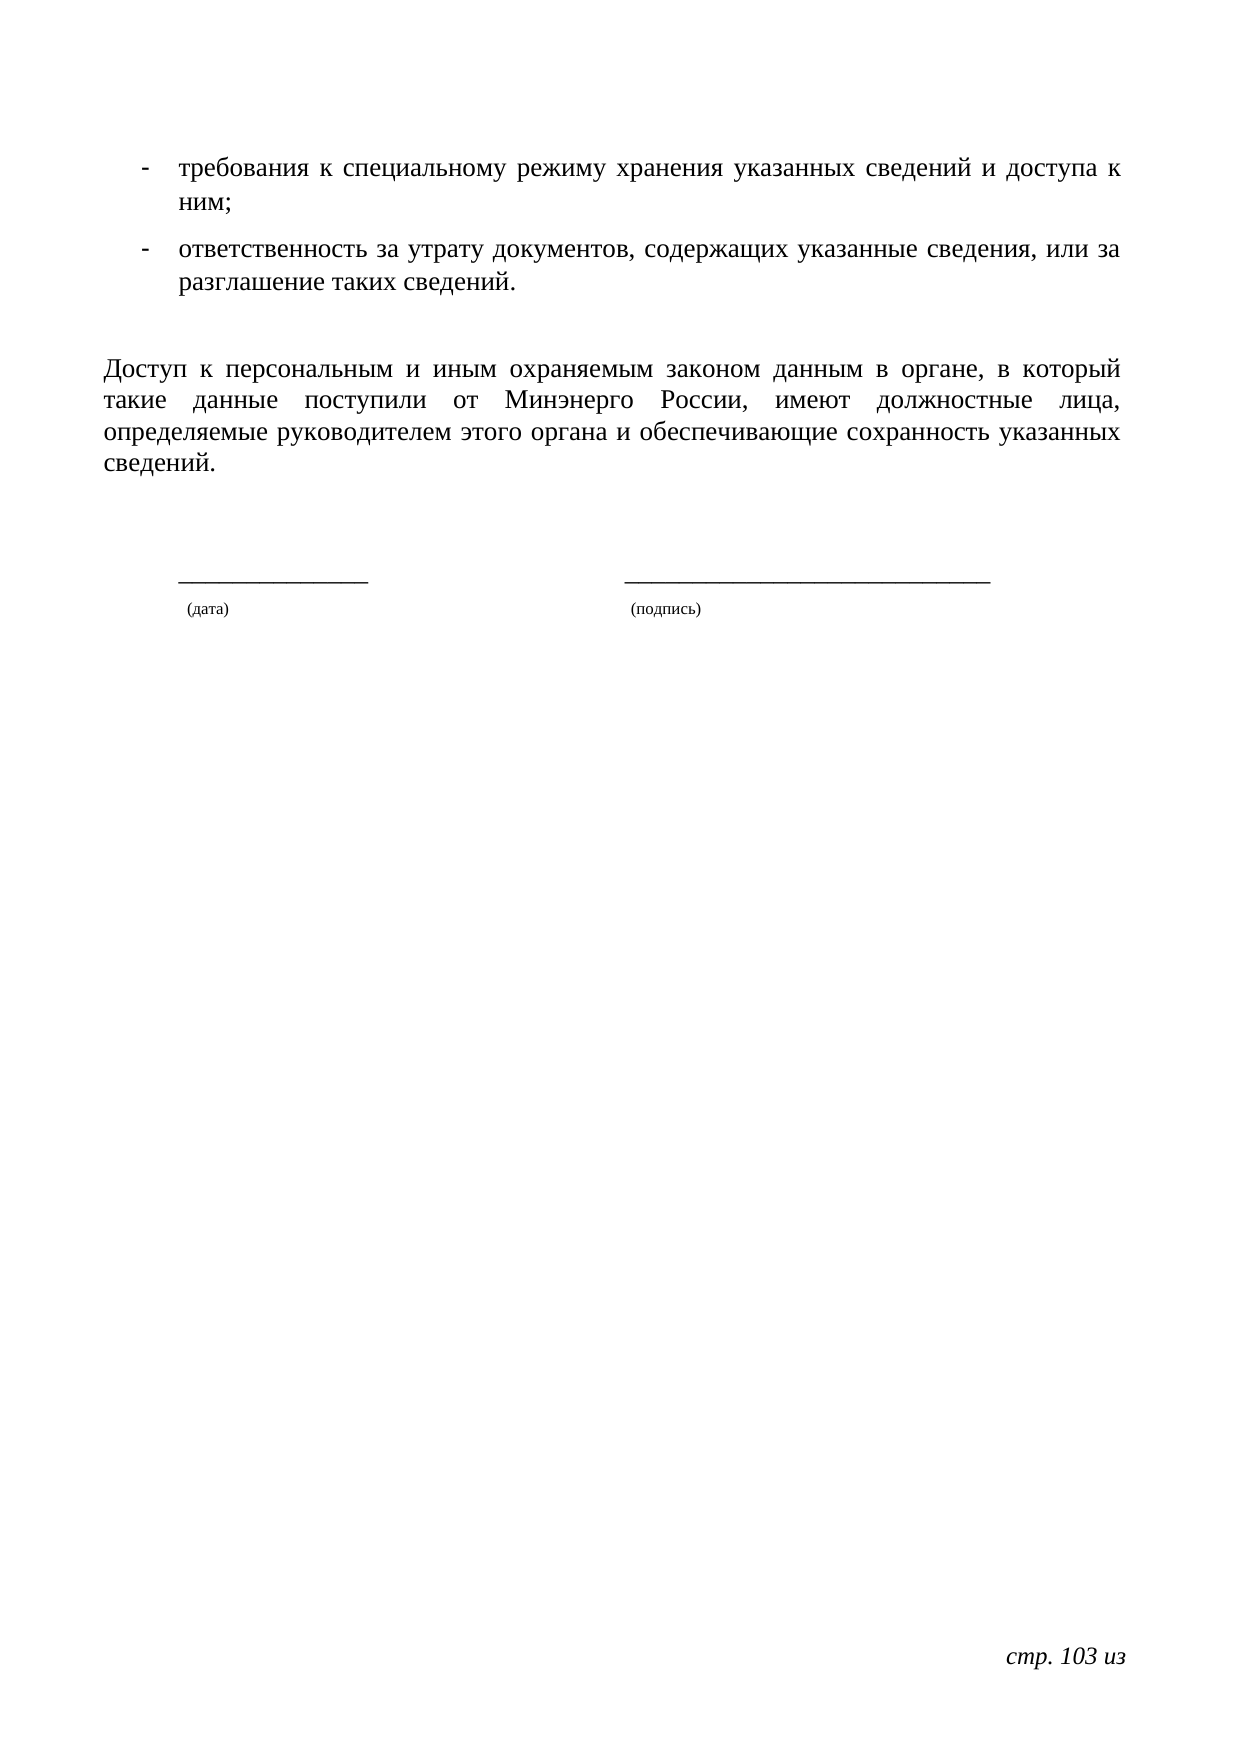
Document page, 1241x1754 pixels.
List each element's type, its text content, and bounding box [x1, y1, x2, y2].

text Доступ к персональным и иным охраняемым законом данным в органе, в который такие данные поступили от Минэнерго России, имеют должностные лица, определяемые руководителем этого органа и обеспечивающие сохранность указанных сведений. [103, 352, 1122, 477]
text ______________ ___________________________ [178, 555, 1122, 586]
list требования к специальному режиму хранения указанных сведений и доступа к ним; [141, 148, 1122, 216]
list ответственность за утрату документов, содержащих указанные сведения, или за разглашение таких сведений. [141, 228, 1122, 296]
text (дата) (подпись) [119, 598, 1122, 632]
